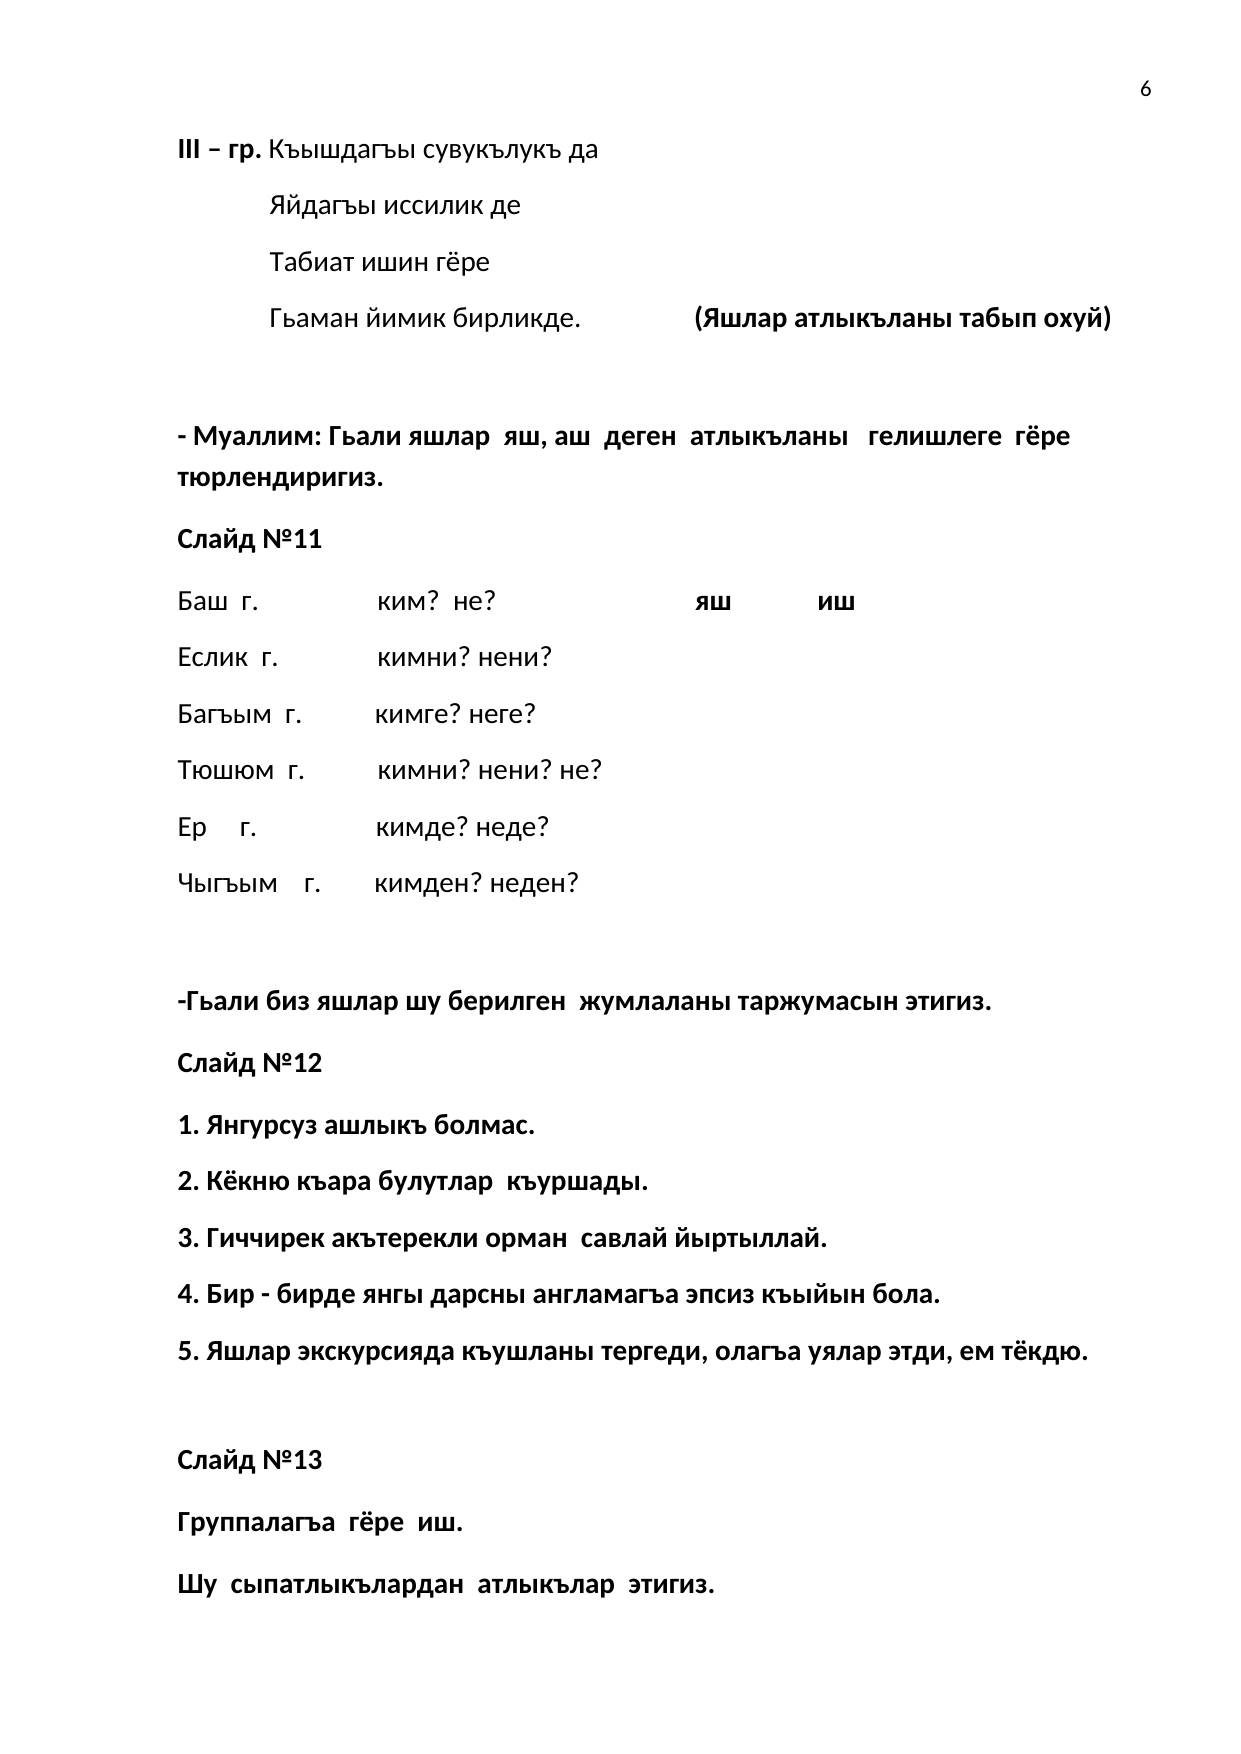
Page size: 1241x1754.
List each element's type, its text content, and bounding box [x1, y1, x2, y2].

text 4. Бир - бирде янгы дарсны англамагъа эпсиз къыйын бола. [177, 1275, 1152, 1311]
text Слайд №11 [177, 520, 1152, 556]
text -Гьали биз яшлар шу берилген жумлаланы таржумасын этигиз. [177, 982, 1152, 1018]
text 1. Янгурсуз ашлыкъ болмас. [177, 1106, 1152, 1142]
text III – гр. Къышдагъы сувукълукъ да [177, 130, 1152, 166]
text Гьаман йимик бирликде. (Яшлар атлыкъланы табып охуй) [177, 299, 1152, 335]
text 3. Гиччирек акътерекли орман савлай йыртыллай. [177, 1219, 1152, 1254]
text Слайд №12 [177, 1044, 1152, 1080]
text Табиат ишин гёре [177, 243, 1152, 278]
text Ер г. кимде? неде? [177, 808, 1152, 843]
text Еслик г. кимни? нени? [177, 638, 1152, 674]
text Яйдагъы иссилик де [177, 186, 1152, 222]
text Шу сыпатлыкълардан атлыкълар этигиз. [177, 1565, 1152, 1601]
text Багъым г. кимге? неге? [177, 695, 1152, 731]
text Баш г. ким? не? яш иш [177, 582, 1152, 618]
text Чыгъым г. кимден? неден? [177, 864, 1152, 900]
text 2. Кёкню къара булутлар къуршады. [177, 1162, 1152, 1198]
text 5. Яшлар экскурсияда къушланы тергеди, олагъа уялар этди, ем тёкдю. [177, 1332, 1152, 1367]
text Группалагъа гёре иш. [177, 1503, 1152, 1539]
text - Муаллим: Гьали яшлар яш, аш деген атлыкъланы гелишлеге гёре тюрлендиригиз. [177, 417, 1152, 494]
text Тюшюм г. кимни? нени? не? [177, 751, 1152, 787]
text Слайд №13 [177, 1441, 1152, 1477]
